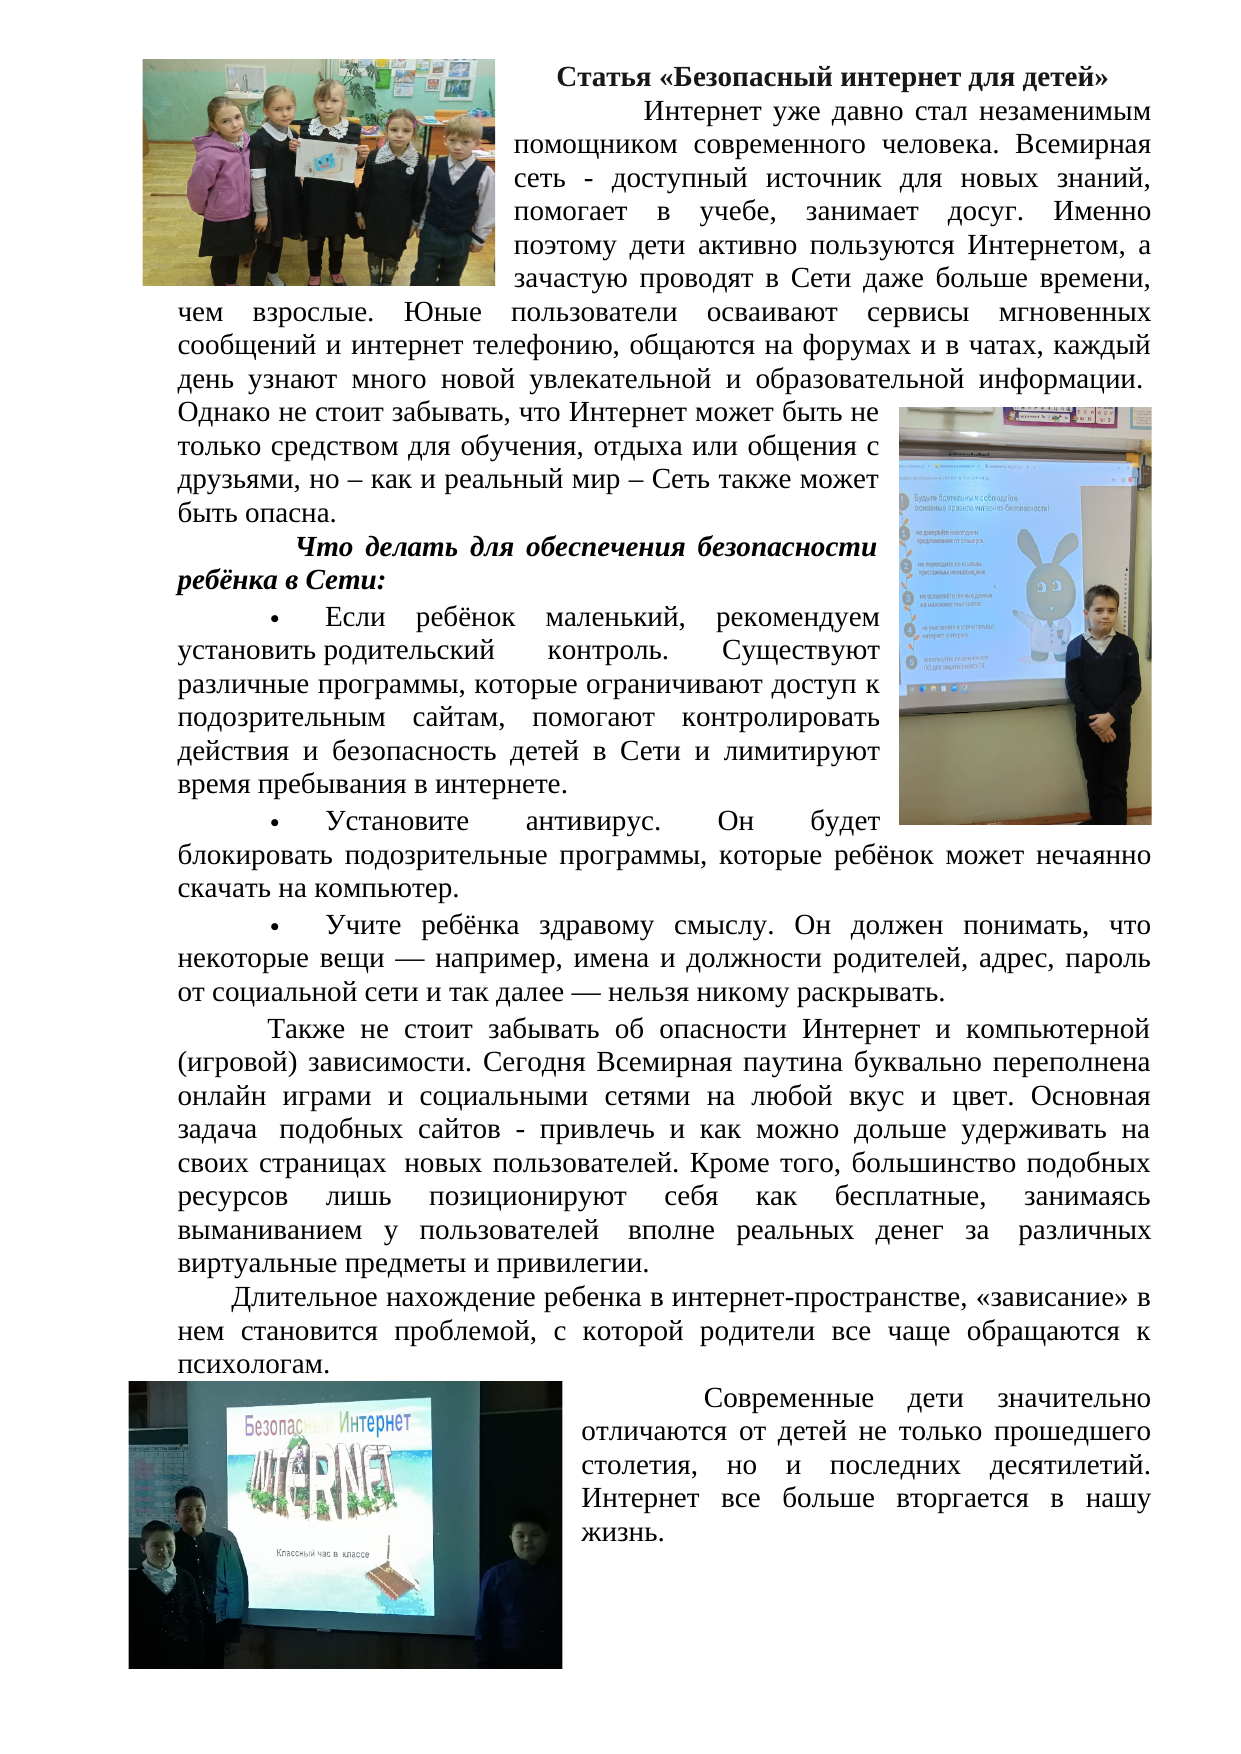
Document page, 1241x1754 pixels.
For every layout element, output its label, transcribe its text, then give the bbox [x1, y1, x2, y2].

text Интернет уже давно стал незаменимым помощником современного человека. Всемирная сеть - доступный источник для новых знаний, помогает в учебе, занимает досуг. Именно поэтому дети активно пользуются Интернетом, а зачастую проводят в Сети даже больше времени, чем взрослые. Юные пользователи осваивают сервисы мгновенных сообщений и интернет телефонию, общаются на форумах и в чатах, каждый день узнают много новой увлекательной и образовательной информации. Однако не стоит забывать, что Интернет может быть не только средством для обучения, отдыха или общения с друзьями, но – как и реальный мир – Сеть также может быть опасна. [177, 93, 1152, 529]
text Современные дети значительно отличаются от детей не только прошедшего столетия, но и последних десятилетий. Интернет все больше вторгается в нашу жизнь. [177, 1380, 1152, 1547]
text Что делать для обеспечения безопасности ребёнка в Сети: [177, 529, 899, 596]
list Если ребёнок маленький, рекомендуем установить родительский контроль. Существуют различные программы, которые ограничивают доступ к подозрительным сайтам, помогают контролировать действия и безопасность детей в Сети и лимитируют время пребывания в интернете. [177, 599, 899, 800]
text Длительное нахождение ребенка в интернет-пространстве, «зависание» в нем становится проблемой, с которой родители все чаще обращаются к психологам. [177, 1279, 1152, 1380]
picture [899, 407, 1152, 825]
list Установите антивирус. Он будет блокировать подозрительные программы, которые ребёнок может нечаянно скачать на компьютер. [177, 803, 1152, 904]
picture [142, 59, 495, 286]
picture [128, 1381, 563, 1669]
text Также не стоит забывать об опасности Интернет и компьютерной (игровой) зависимости. Сегодня Всемирная паутина буквально переполнена онлайн играми и социальными сетями на любой вкус и цвет. Основная задача подобных сайтов - привлечь и как можно дольше удерживать на своих страницах новых пользователей. Кроме того, большинство подобных ресурсов лишь позиционируют себя как бесплатные, занимаясь выманиванием у пользователей вполне реальных денег за различных виртуальные предметы и привилегии. [177, 1011, 1152, 1279]
list Учите ребёнка здравому смыслу. Он должен понимать, что некоторые вещи — например, имена и должности родителей, адрес, пароль от социальной сети и так далее — нельзя никому раскрывать. [177, 907, 1152, 1008]
text Статья «Безопасный интернет для детей» [495, 59, 1152, 93]
